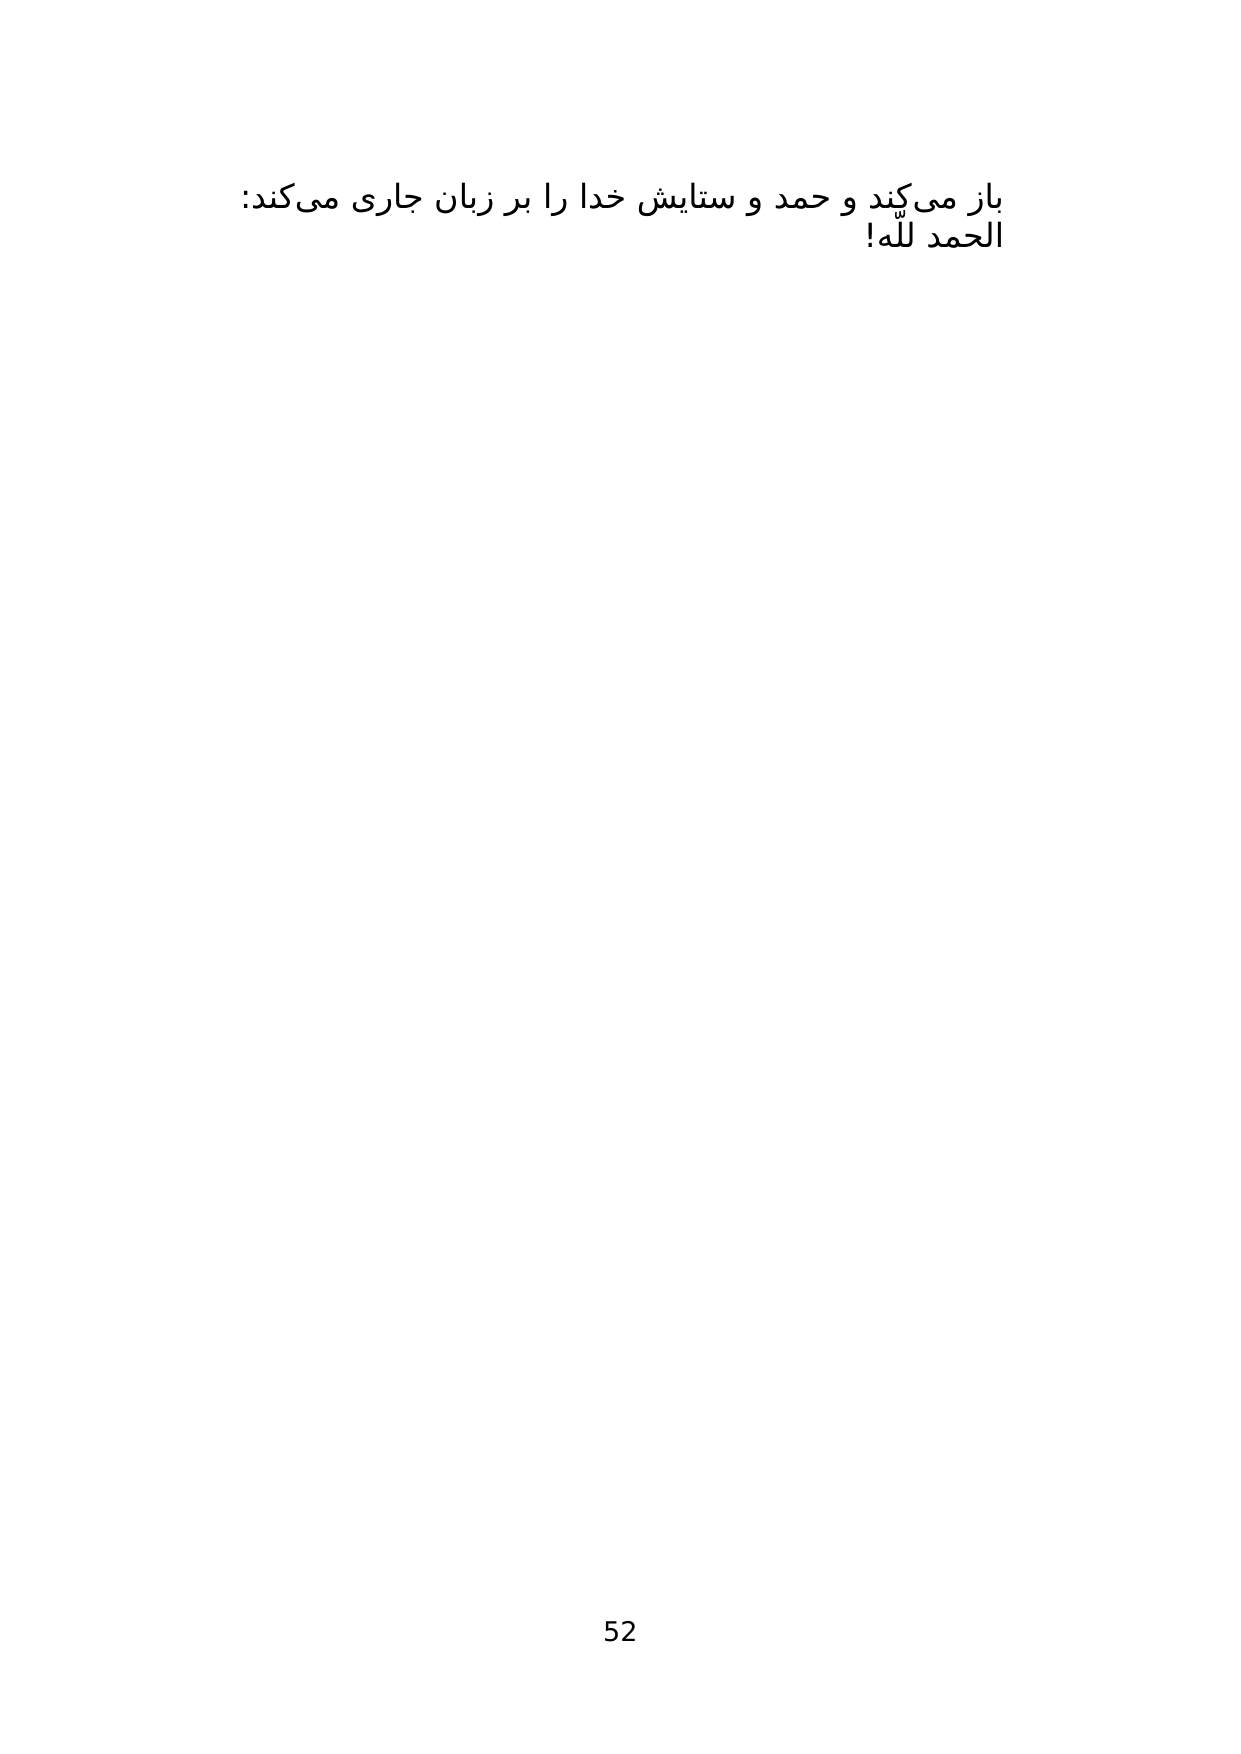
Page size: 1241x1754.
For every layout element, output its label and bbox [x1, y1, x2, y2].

text [236, 177, 1004, 255]
